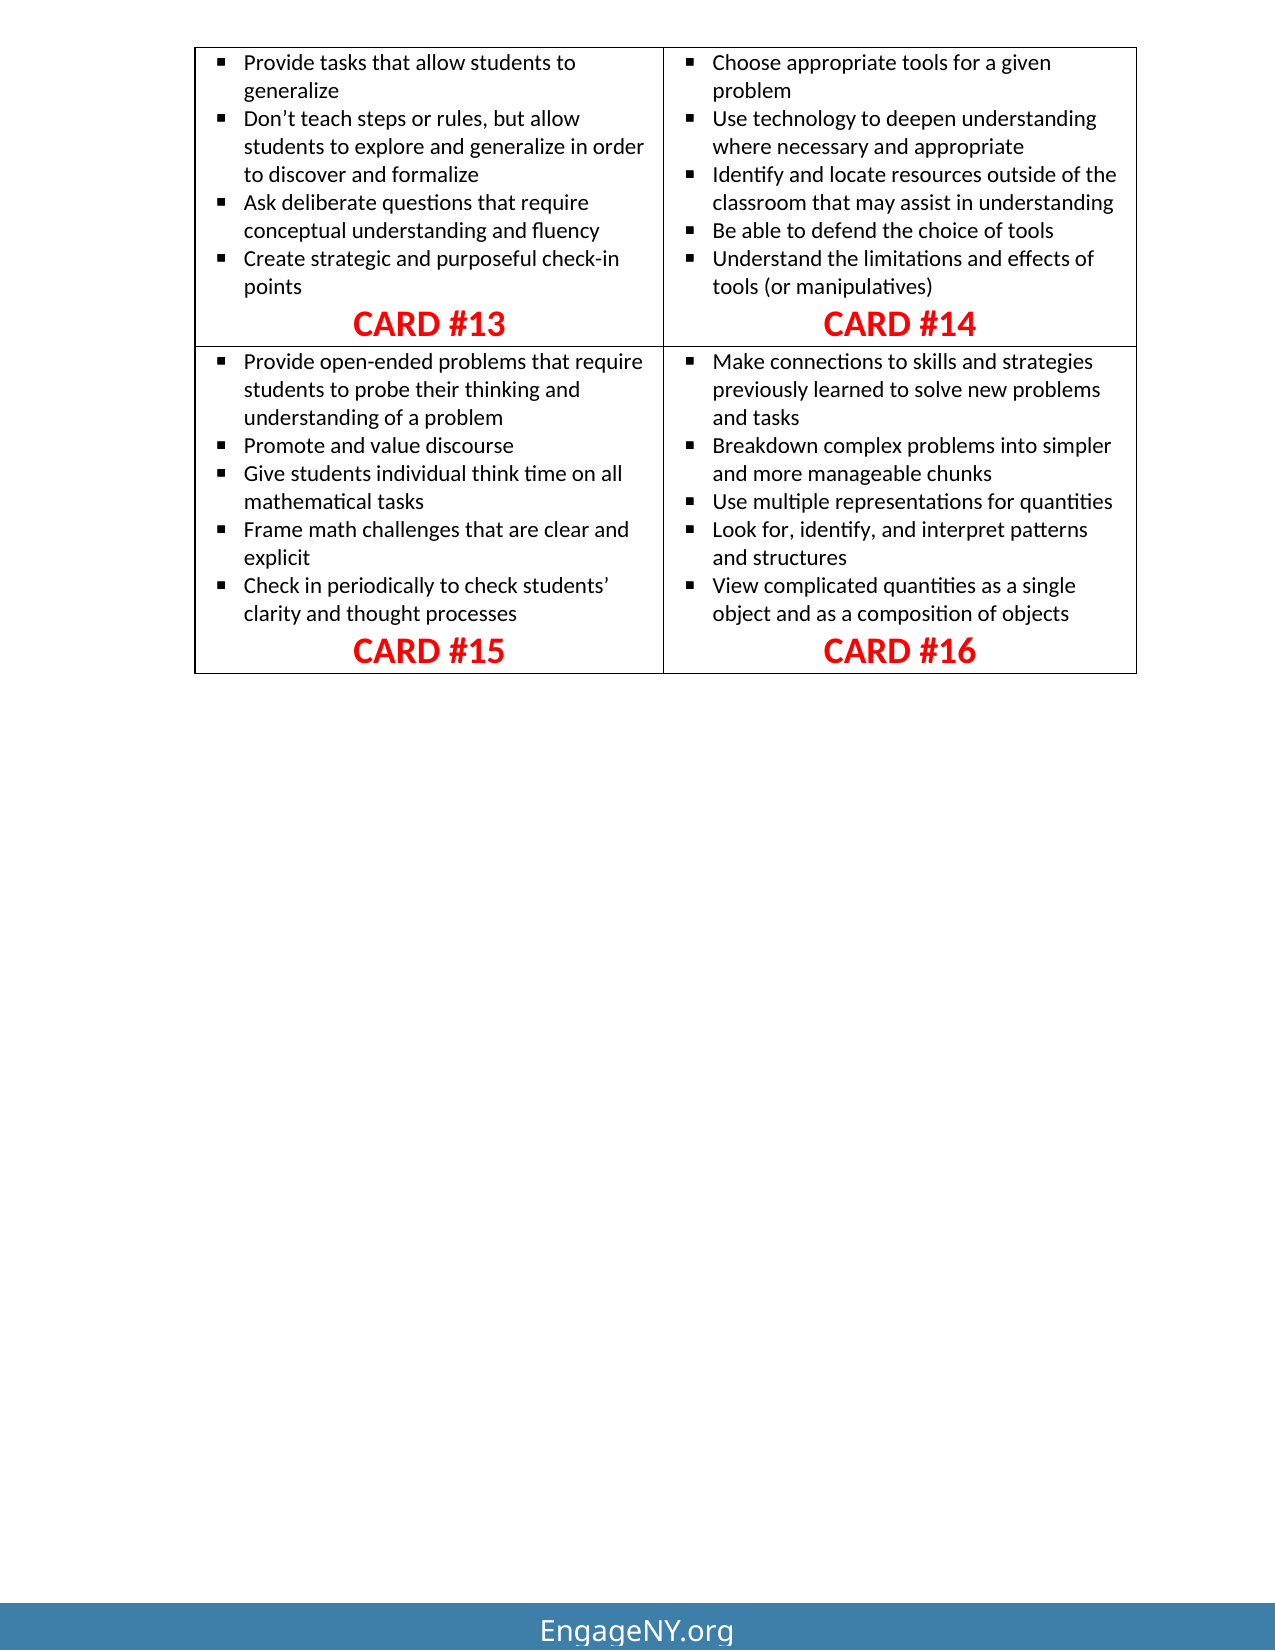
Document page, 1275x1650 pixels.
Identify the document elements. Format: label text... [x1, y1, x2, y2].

table_header Choose appropriate tools for a given problem Use technology to deepen understanding where necessary and appropriate Identify and locate resources outside of the classroom that may assist in understanding Be able to defend the choice of tools Understand the limitations and effects of tools (or manipulatives) CARD #14 [664, 48, 1136, 346]
table_cell Provide open-ended problems that require students to probe their thinking and understanding of a problem Promote and value discourse Give students individual think time on all mathematical tasks Frame math challenges that are clear and explicit Check in periodically to check students’ clarity and thought processes CARD #15 [196, 347, 663, 673]
table_header Provide tasks that allow students to generalize Don’t teach steps or rules, but allow students to explore and generalize in order to discover and formalize Ask deliberate questions that require conceptual understanding and fluency Create strategic and purposeful check-in points CARD #13 [196, 48, 663, 346]
table_cell Make connections to skills and strategies previously learned to solve new problems and tasks Breakdown complex problems into simpler and more manageable chunks Use multiple representations for quantities Look for, identify, and interpret patterns and structures View complicated quantities as a single object and as a composition of objects CARD #16 [664, 347, 1136, 673]
